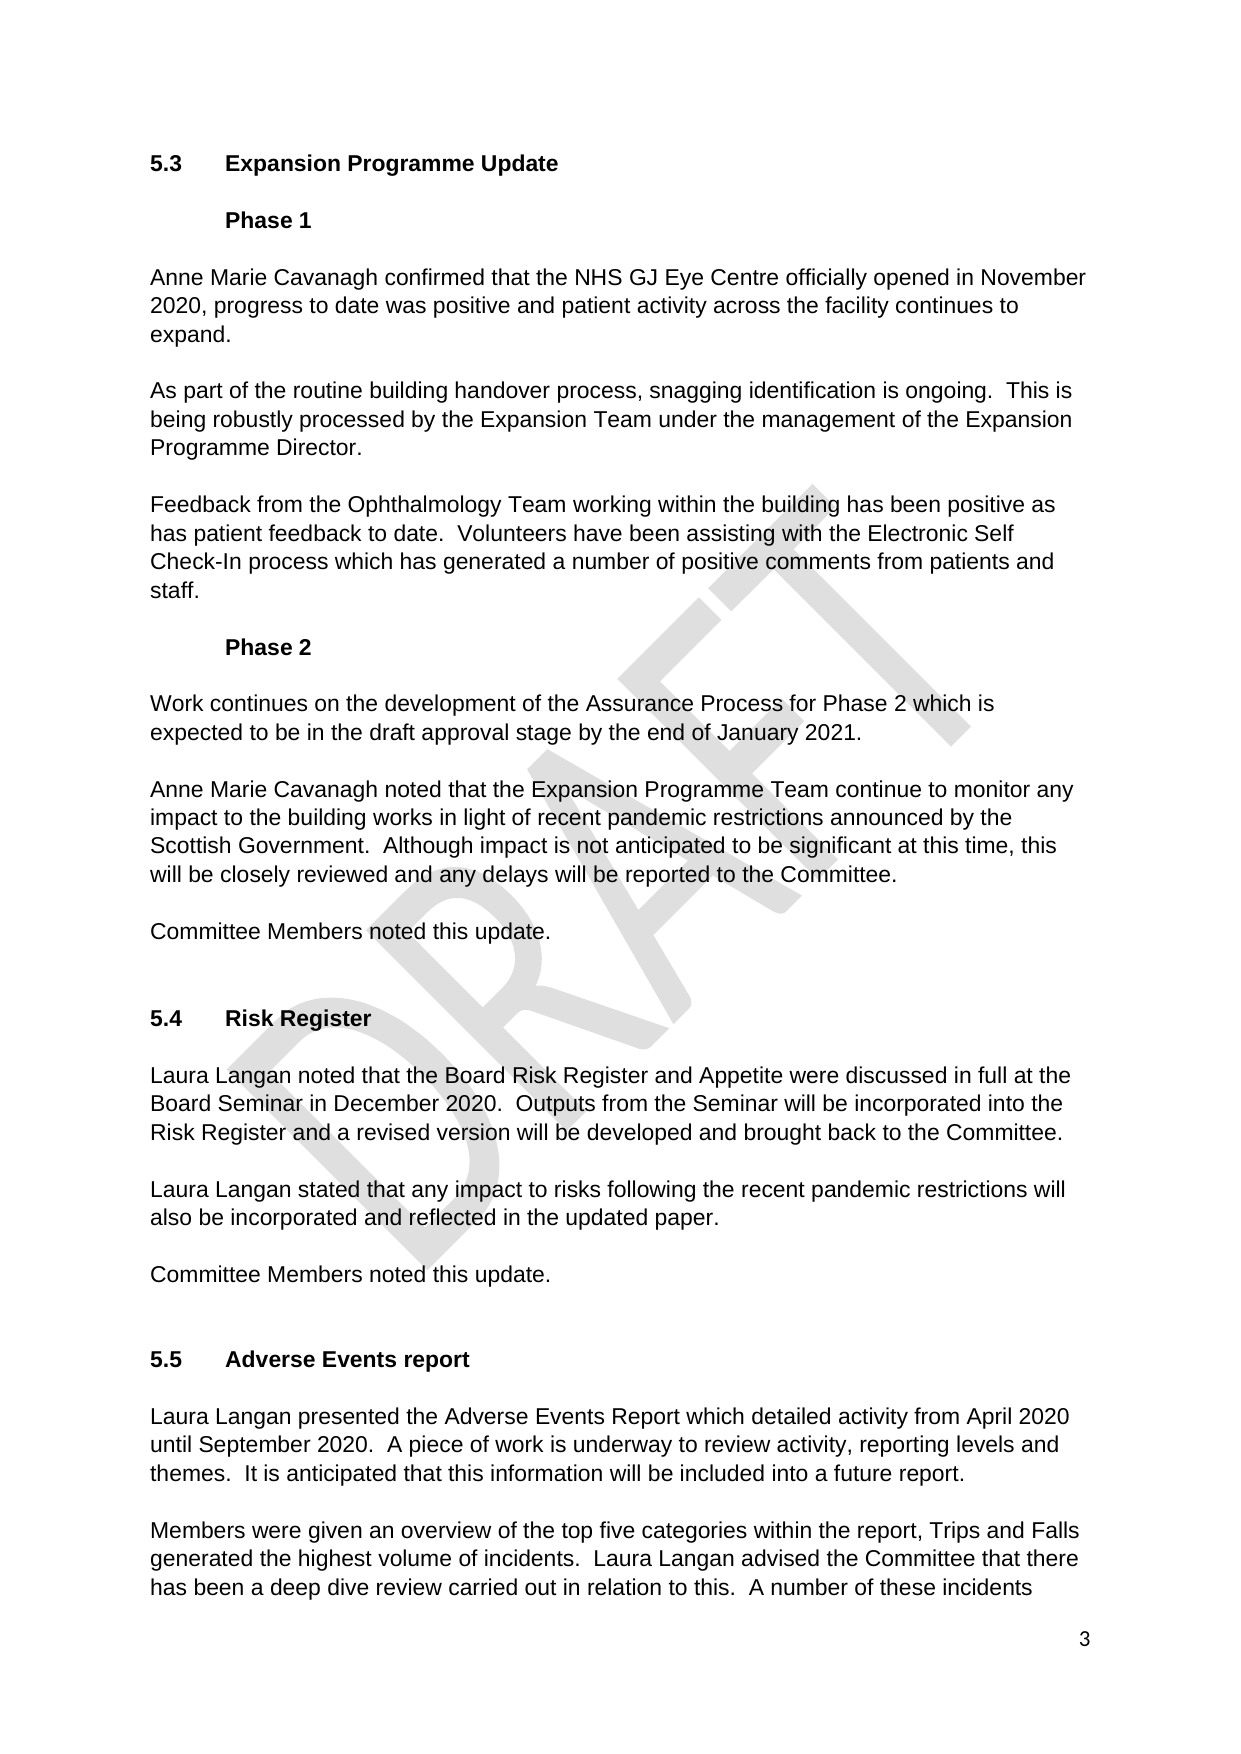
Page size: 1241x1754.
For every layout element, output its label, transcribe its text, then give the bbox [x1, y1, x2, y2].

text Laura Langan presented the Adverse Events Report which detailed activity from April 2020 until September 2020. A piece of work is underway to review activity, reporting levels and themes. It is anticipated that this information will be included into a future report. [150, 1403, 1090, 1486]
text Anne Marie Cavanagh noted that the Expansion Programme Team continue to monitor any impact to the building works in light of recent pandemic restrictions announced by the Scottish Government. Although impact is not anticipated to be significant at this time, this will be closely reviewed and any delays will be reported to the Committee. [150, 776, 1090, 887]
text Feedback from the Ophthalmology Team working within the building has been positive as has patient feedback to date. Volunteers have been assisting with the Electronic Self Check-In process which has generated a number of positive comments from patients and staff. [150, 491, 1090, 603]
text 5.3 Expansion Programme Update [150, 150, 1090, 176]
text 5.4 Risk Register [150, 1005, 1090, 1031]
text As part of the routine building handover process, snagging identification is ongoing. This is being robustly processed by the Expansion Team under the management of the Expansion Programme Director. [150, 377, 1090, 461]
text Anne Marie Cavanagh confirmed that the NHS GJ Eye Centre officially opened in November 2020, progress to date was positive and patient activity across the facility continues to expand. [150, 264, 1090, 347]
text Laura Langan stated that any impact to risks following the recent pandemic restrictions will also be incorporated and reflected in the updated paper. [150, 1176, 1090, 1230]
text Committee Members noted this update. [150, 1261, 1090, 1287]
text 5.5 Adverse Events report [150, 1346, 1090, 1372]
text Phase 1 [150, 207, 1090, 233]
text Phase 2 [150, 633, 1090, 660]
text Committee Members noted this update. [150, 918, 1090, 944]
text Laura Langan noted that the Board Risk Register and Appetite were discussed in full at the Board Seminar in December 2020. Outputs from the Seminar will be incorporated into the Risk Register and a revised version will be developed and brought back to the Committee. [150, 1062, 1090, 1145]
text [150, 1517, 1090, 1600]
text Work continues on the development of the Assurance Process for Phase 2 which is expected to be in the draft approval stage by the end of January 2021. [150, 690, 1090, 745]
